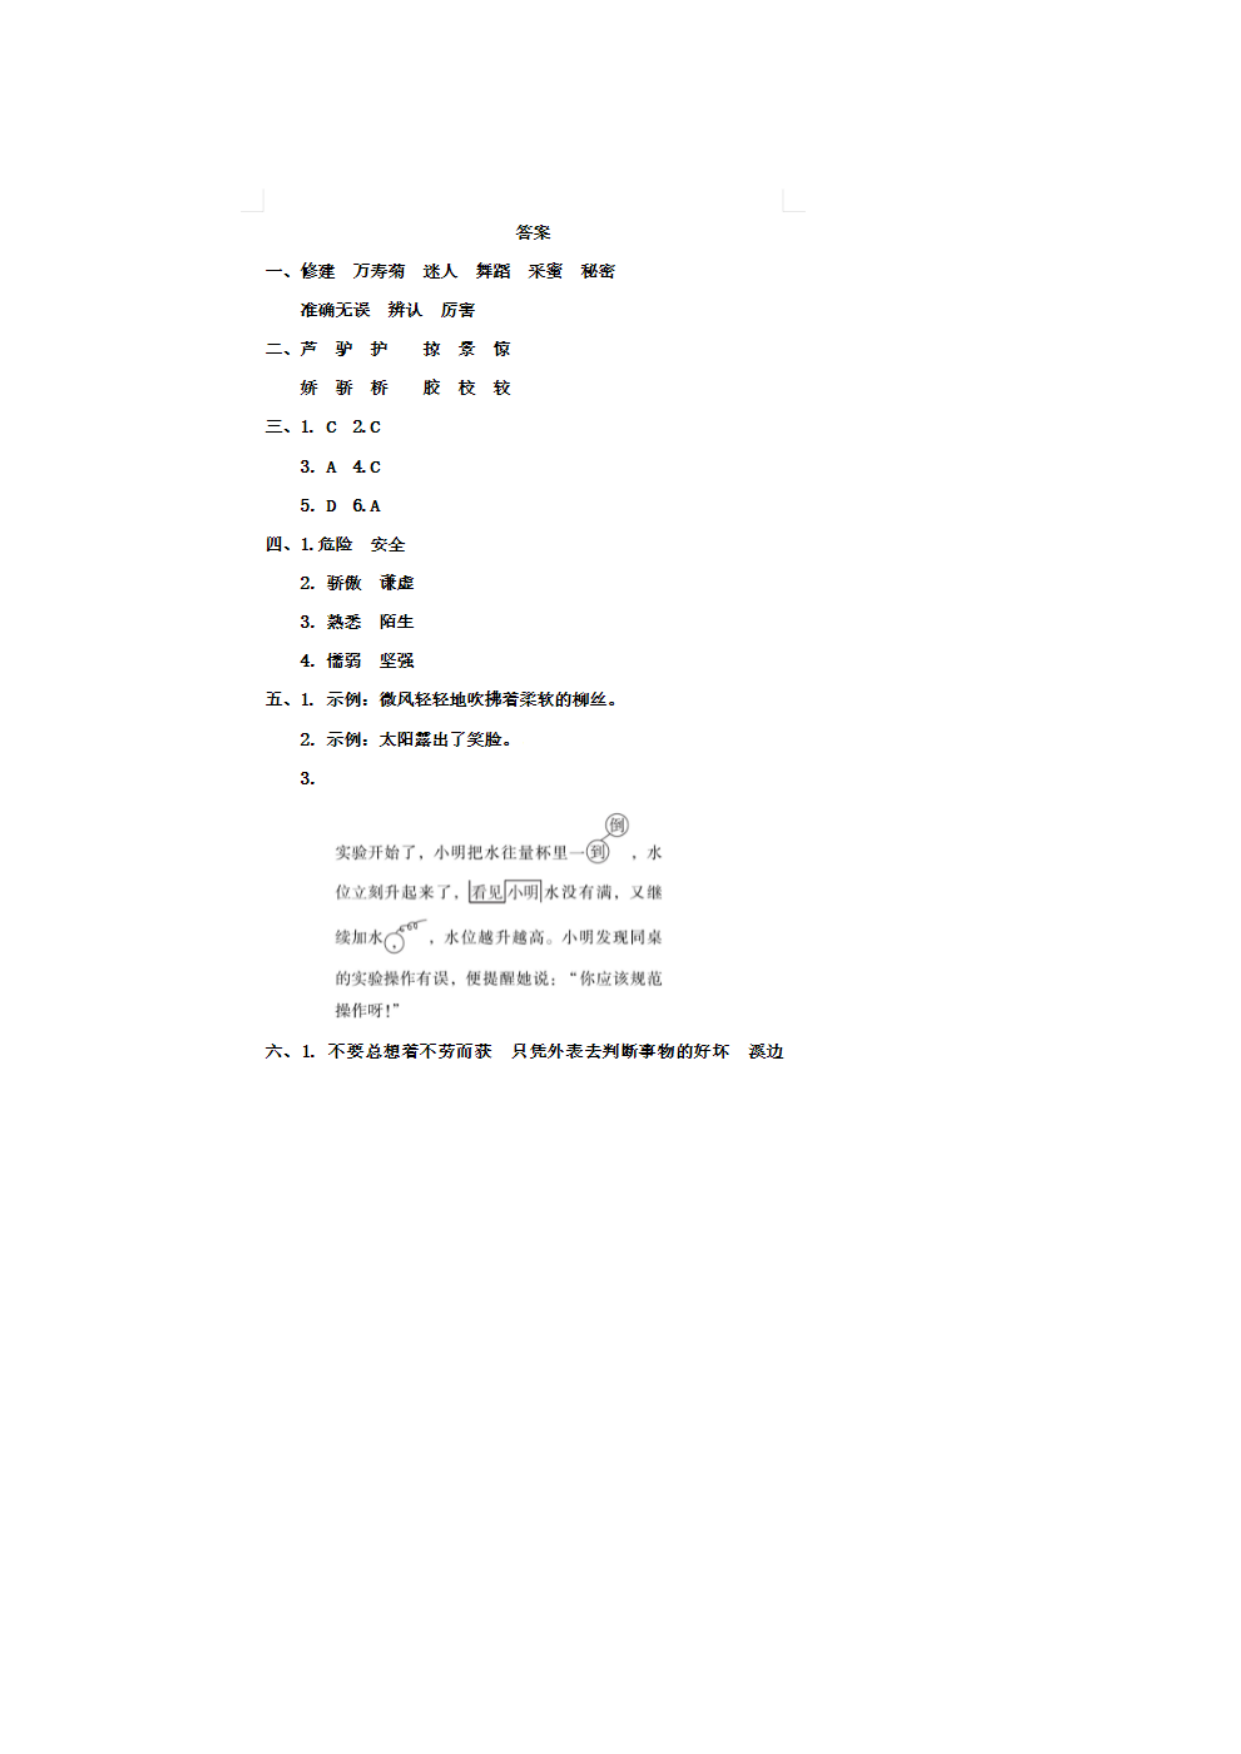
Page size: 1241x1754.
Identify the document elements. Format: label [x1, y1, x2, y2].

picture [187, 162, 812, 1080]
